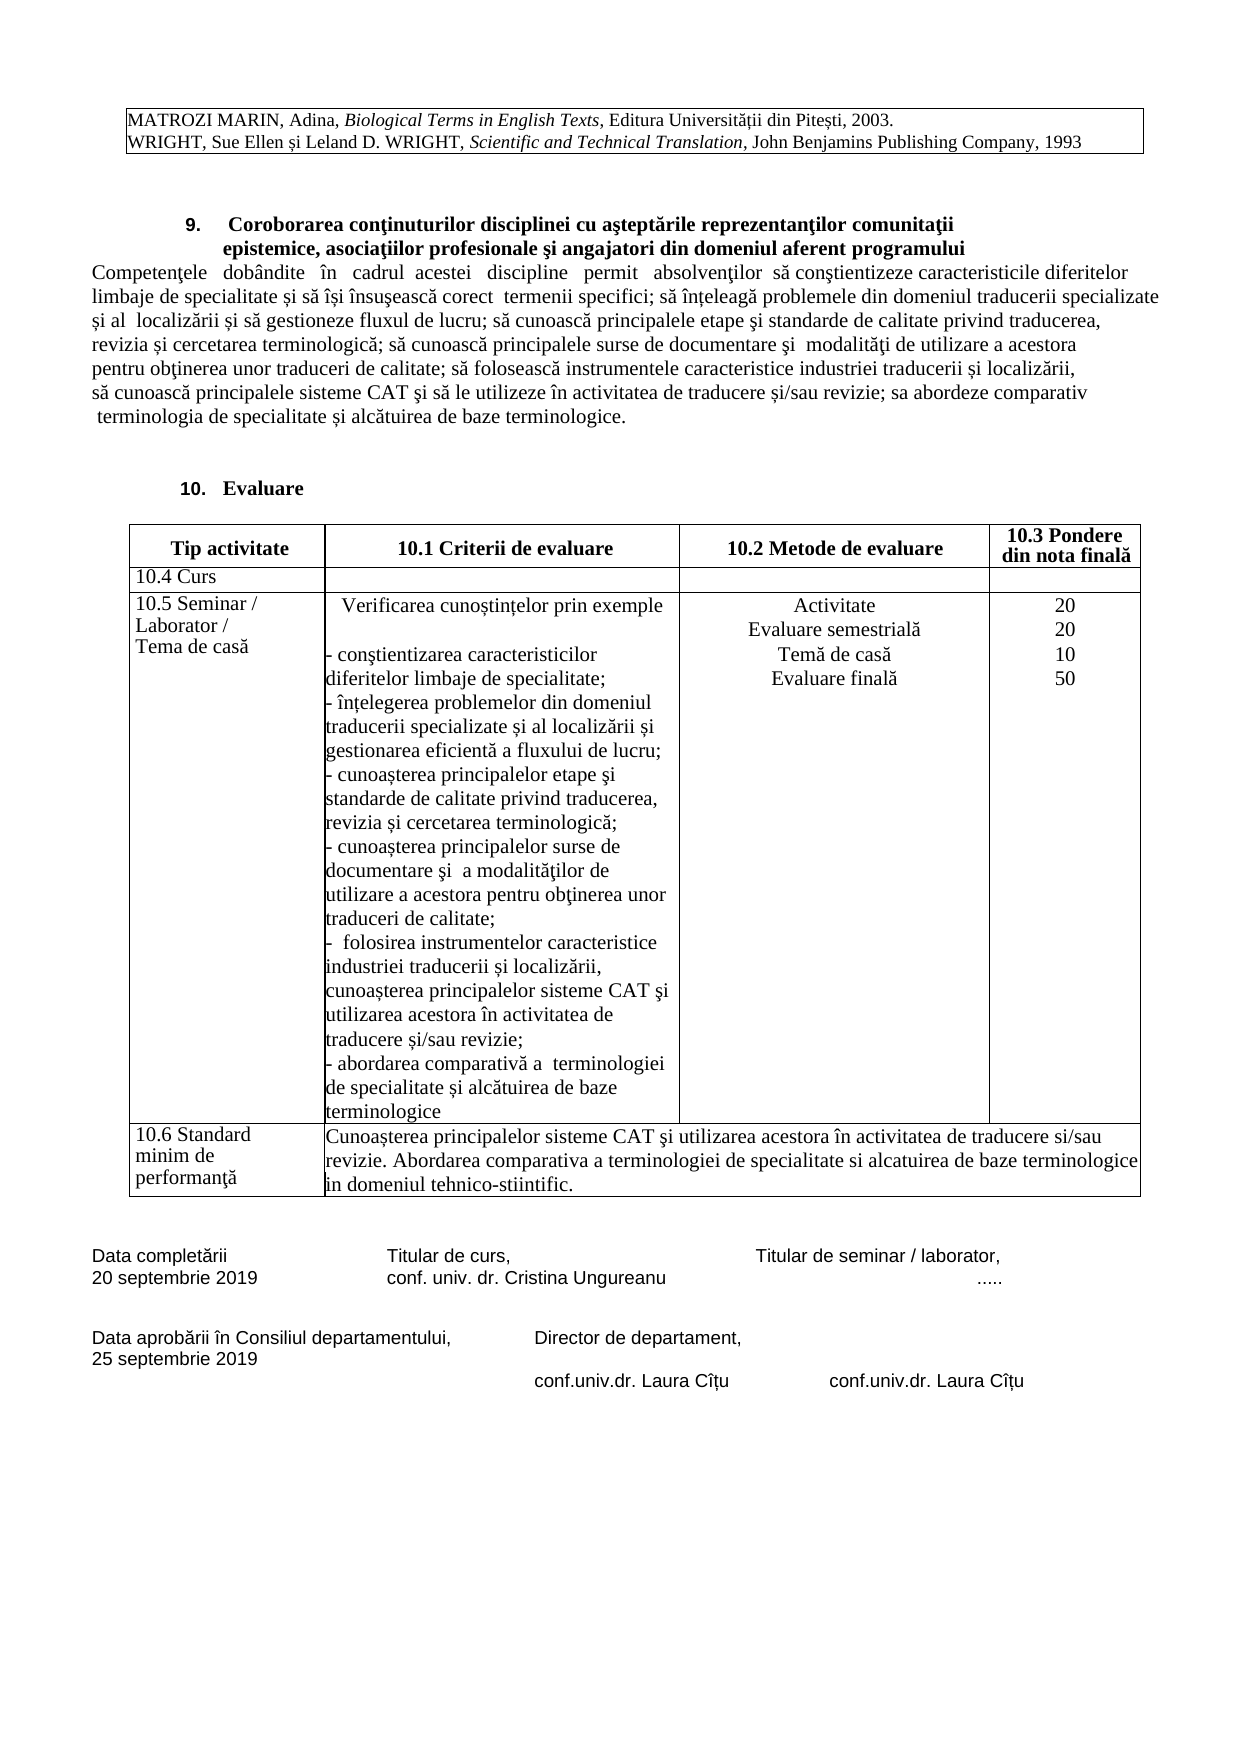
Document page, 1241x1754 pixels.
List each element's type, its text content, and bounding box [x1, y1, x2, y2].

table_cell [990, 568, 1140, 592]
text să cunoască principalele sisteme CAT şi să le utilizeze în activitatea de traducere și/sau revizie; sa abordeze comparativ [92, 380, 1186, 404]
table_header 10.2 Metode de evaluare [680, 525, 989, 567]
table_header 10.1 Criterii de evaluare [326, 525, 679, 567]
text pentru obţinerea unor traduceri de calitate; să folosească instrumentele caracteristice industriei traducerii și localizării, [92, 356, 1186, 380]
text Data completării Titular de curs, Titular de seminar / laborator, [92, 1245, 1186, 1267]
text Data aprobării în Consiliul departamentului, Director de departament, [92, 1327, 1186, 1348]
text conf.univ.dr. Laura Cîțu conf.univ.dr. Laura Cîțu [92, 1370, 1186, 1391]
table_header 10.3 Pondere din nota finală [990, 525, 1140, 567]
list Evaluare [180, 476, 1186, 500]
table_cell Verificarea cunoștințelor prin exemple - conştientizarea caracteristicilor diferitelor limbaje de specialitate; - înțelegerea problemelor din domeniul traducerii specializate și al localizării și gestionarea eficientă a fluxului de lucru; - cunoașterea principalelor etape şi standarde de calitate privind traducerea, revizia și cercetarea terminologică; - cunoașterea principalelor surse de documentare şi a modalităţilor de utilizare a acestora pentru obţinerea unor traduceri de calitate; - folosirea instrumentelor caracteristice industriei traducerii și localizării, cunoașterea principalelor sisteme CAT şi utilizarea acestora în activitatea de traducere și/sau revizie; - abordarea comparativă a terminologiei de specialitate și alcătuirea de baze terminologice [326, 593, 679, 1123]
text revizia și cercetarea terminologică; să cunoască principalele surse de documentare şi modalităţi de utilizare a acestora [92, 332, 1186, 356]
text terminologia de specialitate și alcătuirea de baze terminologice. [92, 404, 1186, 428]
table_cell Cunoașterea principalelor sisteme CAT şi utilizarea acestora în activitatea de traducere si/sau revizie. Abordarea comparativa a terminologiei de specialitate si alcatuirea de baze terminologice in domeniul tehnico-stiintific. [326, 1124, 1140, 1196]
table_cell 10.6 Standard minim de performanţă [130, 1124, 324, 1196]
text și al localizării și să gestioneze fluxul de lucru; să cunoască principalele etape şi standarde de calitate privind traducerea, [92, 308, 1186, 332]
table_cell Activitate Evaluare semestrială Temă de casă Evaluare finală [680, 593, 989, 1123]
table_cell [326, 568, 679, 592]
text limbaje de specialitate și să își însuşească corect termenii specifici; să înțeleagă problemele din domeniul traducerii specializate [92, 284, 1186, 308]
list Coroborarea conţinuturilor disciplinei cu aşteptările reprezentanţilor comunitaţii epistemice, asociaţiilor profesionale şi angajatori din domeniul aferent programului [185, 211, 1049, 259]
table_cell 10.5 Seminar / Laborator / Tema de casă [130, 593, 324, 1123]
text 20 septembrie 2019 conf. univ. dr. Cristina Ungureanu ..... [92, 1267, 1186, 1288]
table_header Tip activitate [130, 525, 324, 567]
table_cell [127, 109, 1143, 152]
table_cell 20 20 10 50 [990, 593, 1140, 1123]
table_cell 10.4 Curs [130, 568, 324, 592]
text 25 septembrie 2019 [92, 1348, 1186, 1370]
table_cell [680, 568, 989, 592]
text Competenţele dobândite în cadrul acestei discipline permit absolvenţilor să conştientizeze caracteristicile diferitelor [92, 259, 1186, 284]
